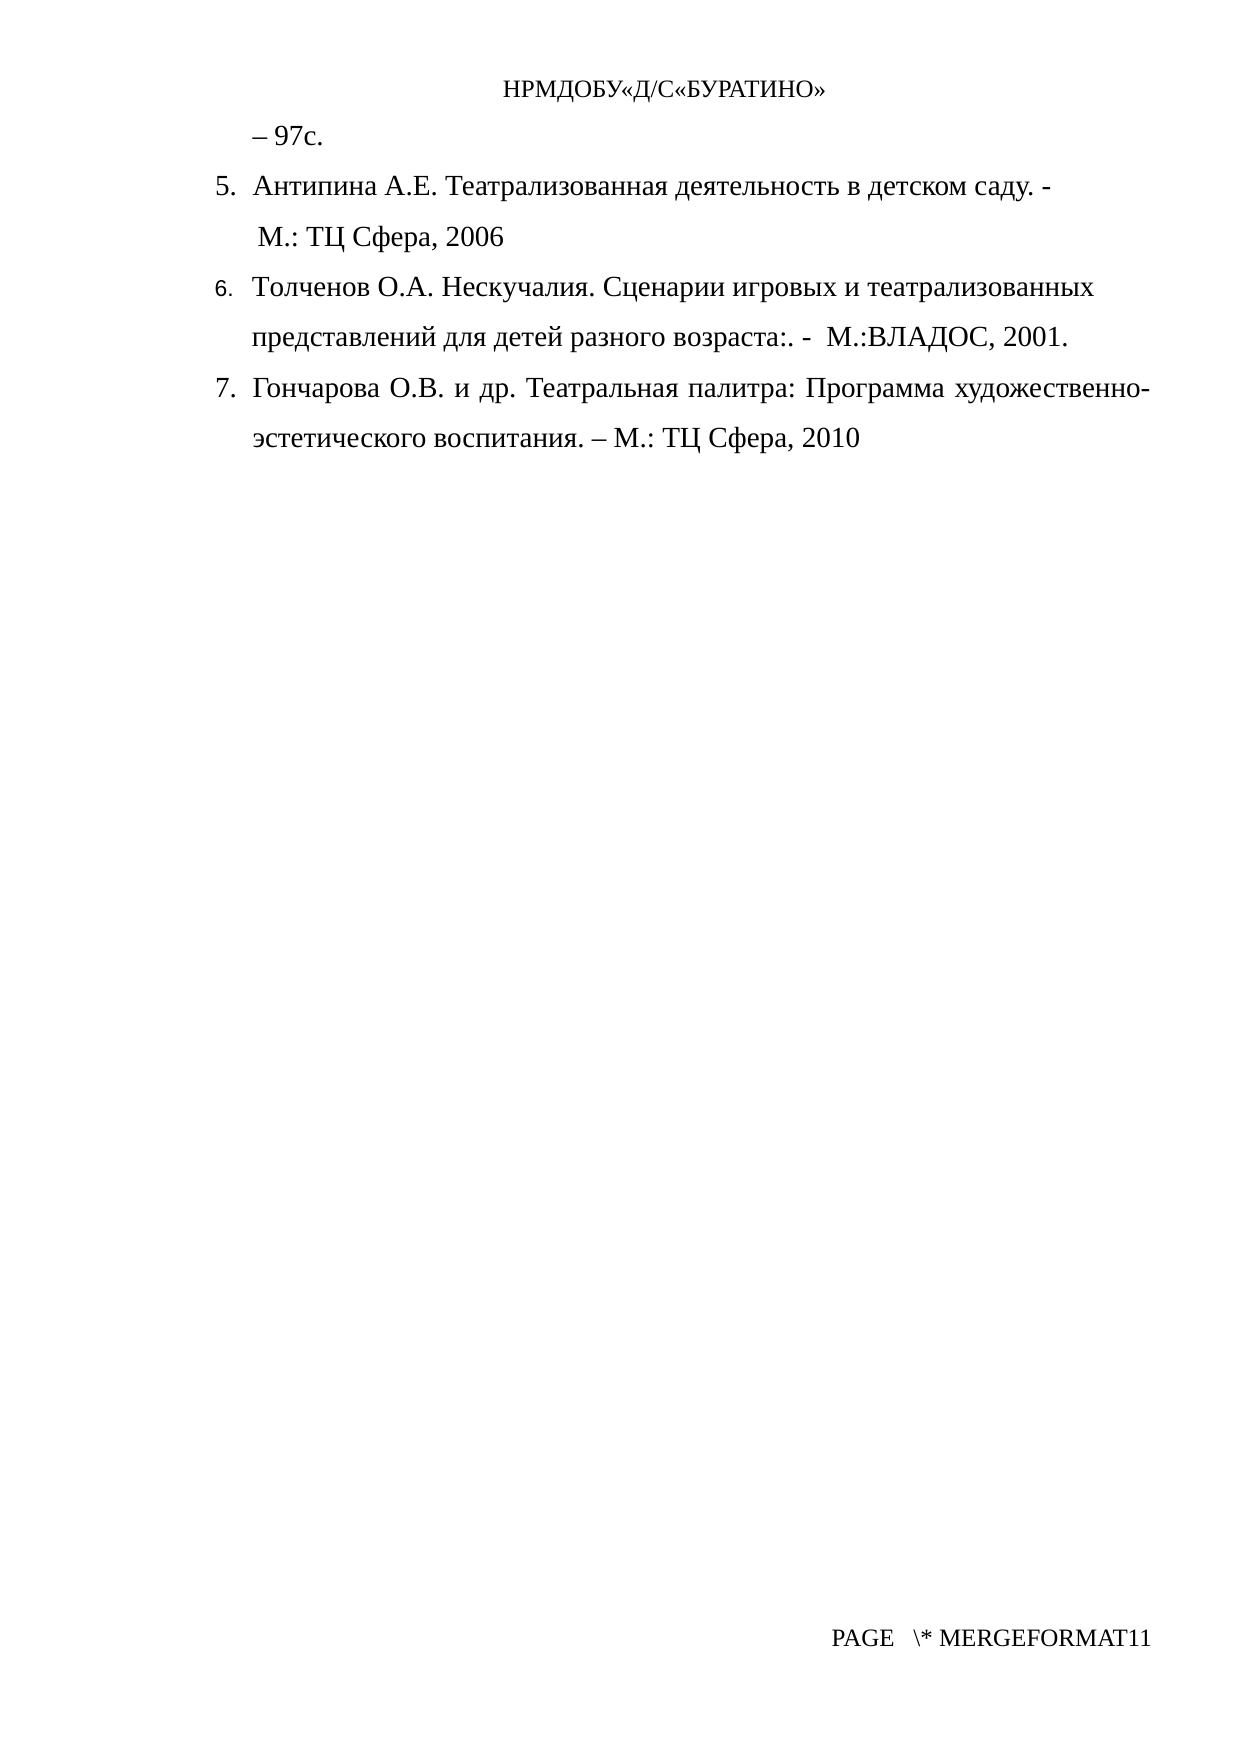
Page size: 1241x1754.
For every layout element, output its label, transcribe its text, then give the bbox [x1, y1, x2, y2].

list Толченов О.А. Нескучалия. Сценарии игровых и театрализованных представлений для детей разного возраста:. - М.:ВЛАДОС, 2001. [214, 269, 1152, 353]
list Гончарова О.В. и др. Театральная палитра: Программа художественно-эстетического воспитания. – М.: ТЦ Сфера, 2010 [215, 370, 1152, 453]
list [215, 118, 1152, 152]
list Антипина А.Е. Театрализованная деятельность в детском саду. - [215, 168, 1152, 202]
text М.: ТЦ Сфера, 2006 [177, 219, 1152, 252]
